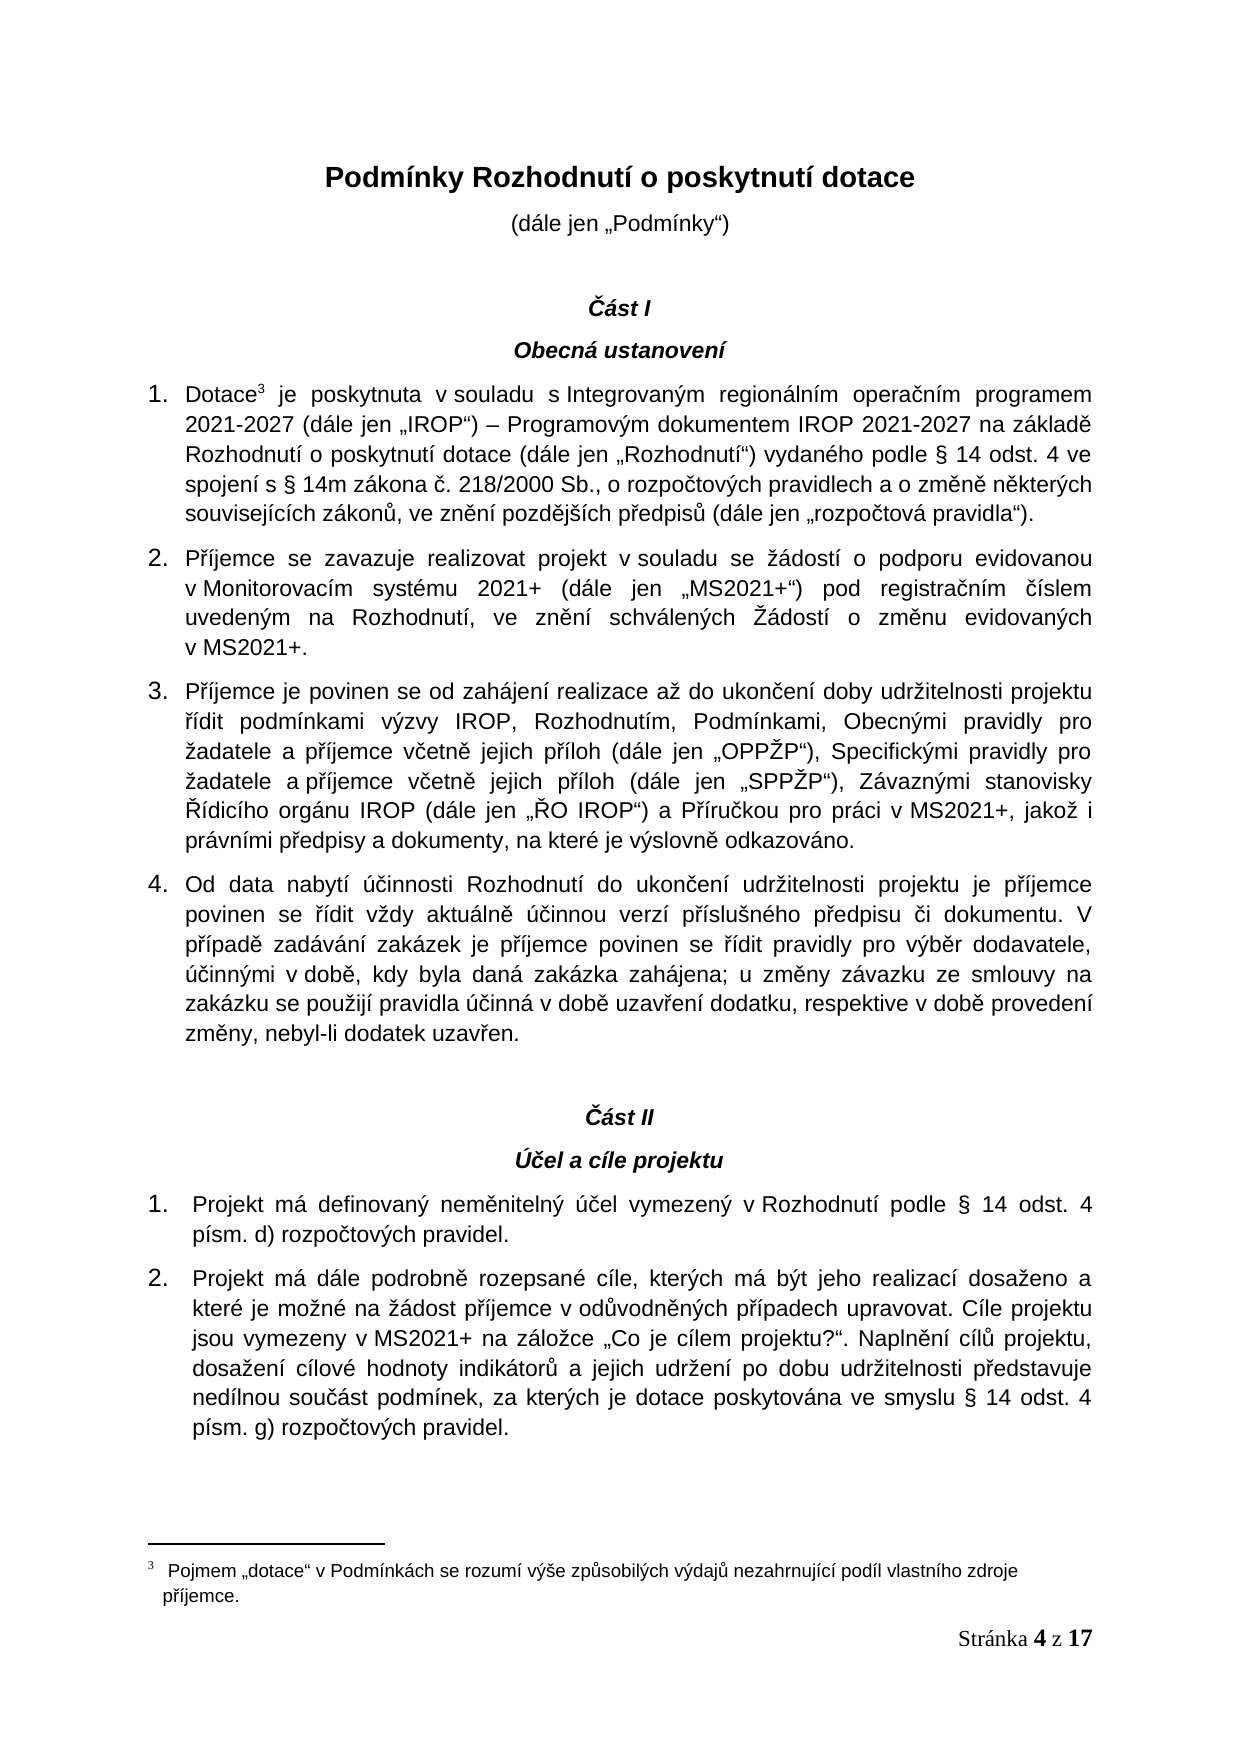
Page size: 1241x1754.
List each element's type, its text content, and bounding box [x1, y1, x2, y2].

list Příjemce se zavazuje realizovat projekt v souladu se žádostí o podporu evidovanou v Monitorovacím systému 2021+ (dále jen „MS2021+“) pod registračním číslem uvedeným na Rozhodnutí, ve znění schválených Žádostí o změnu evidovaných v MS2021+. [148, 542, 1093, 660]
subtitle Obecná ustanovení [148, 337, 1093, 363]
list Projekt má definovaný neměnitelný účel vymezený v Rozhodnutí podle § 14 odst. 4 písm. d) rozpočtových pravidel. [148, 1189, 1093, 1247]
subtitle Část I [148, 295, 1093, 321]
text Podmínky Rozhodnutí o poskytnutí dotace [148, 160, 1093, 194]
subtitle Část II [148, 1104, 1093, 1131]
list Dotace je poskytnuta v souladu s Integrovaným regionálním operačním programem 2021-2027 (dále jen „IROP“) – Programovým dokumentem IROP 2021-2027 na základě Rozhodnutí o poskytnutí dotace (dále jen „Rozhodnutí“) vydaného podle § 14 odst. 4 ve spojení s § 14m zákona č. 218/2000 Sb., o rozpočtových pravidlech a o změně některých souvisejících zákonů, ve znění pozdějších předpisů (dále jen „rozpočtová pravidla“). [148, 379, 1093, 527]
text (dále jen „Podmínky“) [148, 210, 1093, 237]
text Účel a cíle projektu [148, 1147, 1093, 1173]
list Projekt má dále podrobně rozepsané cíle, kterých má být jeho realizací dosaženo a které je možné na žádost příjemce v odůvodněných případech upravovat. Cíle projektu jsou vymezeny v MS2021+ na záložce „Co je cílem projektu?“. Naplnění cílů projektu, dosažení cílové hodnoty indikátorů a jejich udržení po dobu udržitelnosti představuje nedílnou součást podmínek, za kterých je dotace poskytována ve smyslu § 14 odst. 4 písm. g) rozpočtových pravidel. [148, 1263, 1093, 1440]
list Od data nabytí účinnosti Rozhodnutí do ukončení udržitelnosti projektu je příjemce povinen se řídit vždy aktuálně účinnou verzí příslušného předpisu či dokumentu. V případě zadávání zakázek je příjemce povinen se řídit pravidly pro výběr dodavatele, účinnými v době, kdy byla daná zakázka zahájena; u změny závazku ze smlouvy na zakázku se použijí pravidla účinná v době uzavření dodatku, respektive v době provedení změny, nebyl-li dodatek uzavřen. [148, 869, 1093, 1046]
list Příjemce je povinen se od zahájení realizace až do ukončení doby udržitelnosti projektu řídit podmínkami výzvy IROP, Rozhodnutím, Podmínkami, Obecnými pravidly pro žadatele a příjemce včetně jejich příloh (dále jen „OPPŽP“), Specifickými pravidly pro žadatele a příjemce včetně jejich příloh (dále jen „SPPŽP“), Závaznými stanovisky Řídicího orgánu IROP (dále jen „ŘO IROP“) a Příručkou pro práci v MS2021+, jakož i právními předpisy a dokumenty, na které je výslovně odkazováno. [148, 676, 1093, 853]
